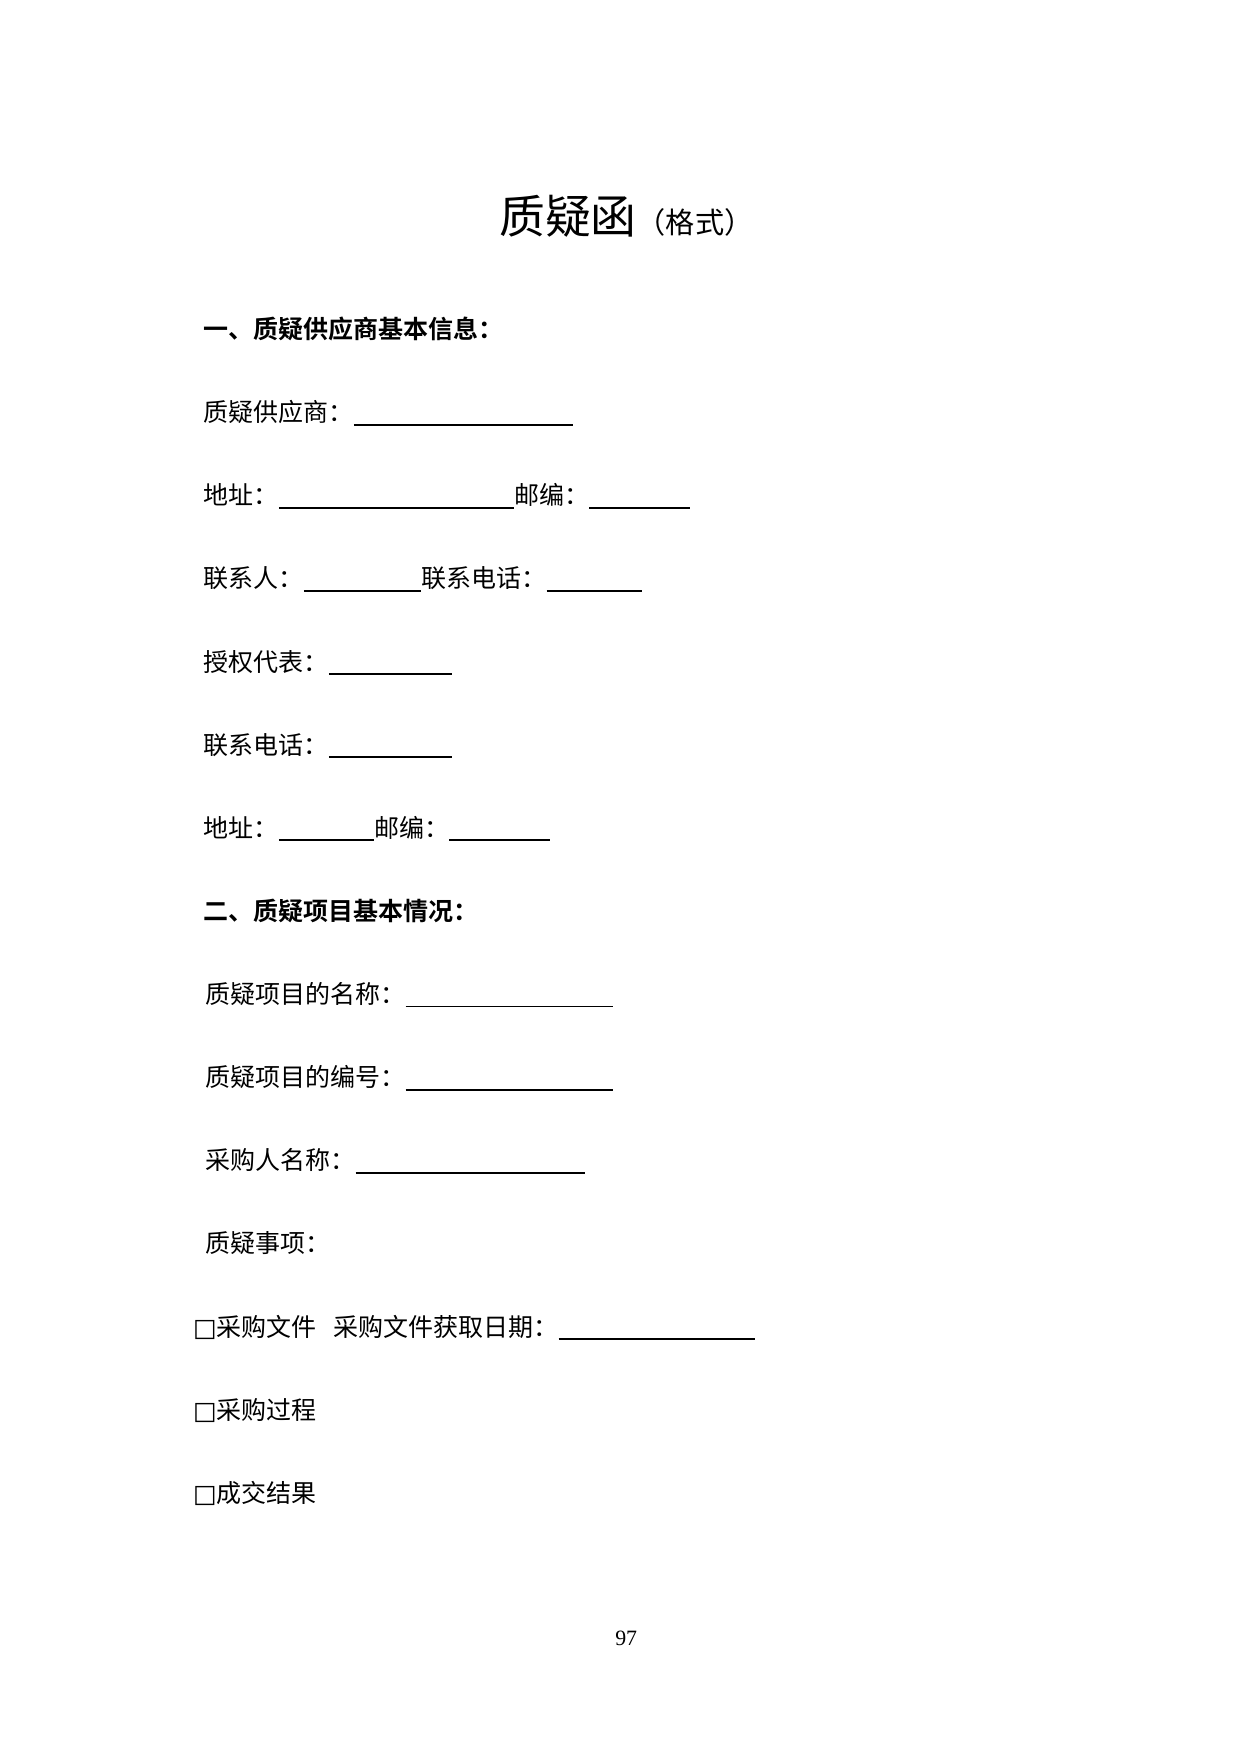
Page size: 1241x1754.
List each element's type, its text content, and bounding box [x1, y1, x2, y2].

text 地址： 邮编： [153, 794, 1098, 859]
text □采购过程 [156, 1376, 1098, 1441]
text 质疑供应商： [153, 378, 1098, 443]
text □成交结果 [156, 1459, 1098, 1524]
text □采购文件 采购文件获取日期： [156, 1293, 1098, 1358]
text 联系人： 联系电话： [153, 544, 1098, 609]
text 采购人名称： [156, 1126, 1098, 1191]
text 联系电话： [153, 711, 1098, 776]
text 质疑事项： [156, 1209, 1098, 1274]
text 一、质疑供应商基本信息： [153, 295, 1098, 360]
text 授权代表： [153, 628, 1098, 693]
text 二、质疑项目基本情况： [153, 877, 1098, 942]
text 质疑函（格式） [153, 164, 1098, 262]
text 质疑项目的编号： [156, 1043, 1098, 1108]
text 地址： 邮编： [153, 461, 1098, 526]
text 质疑项目的名称： [156, 960, 1098, 1025]
